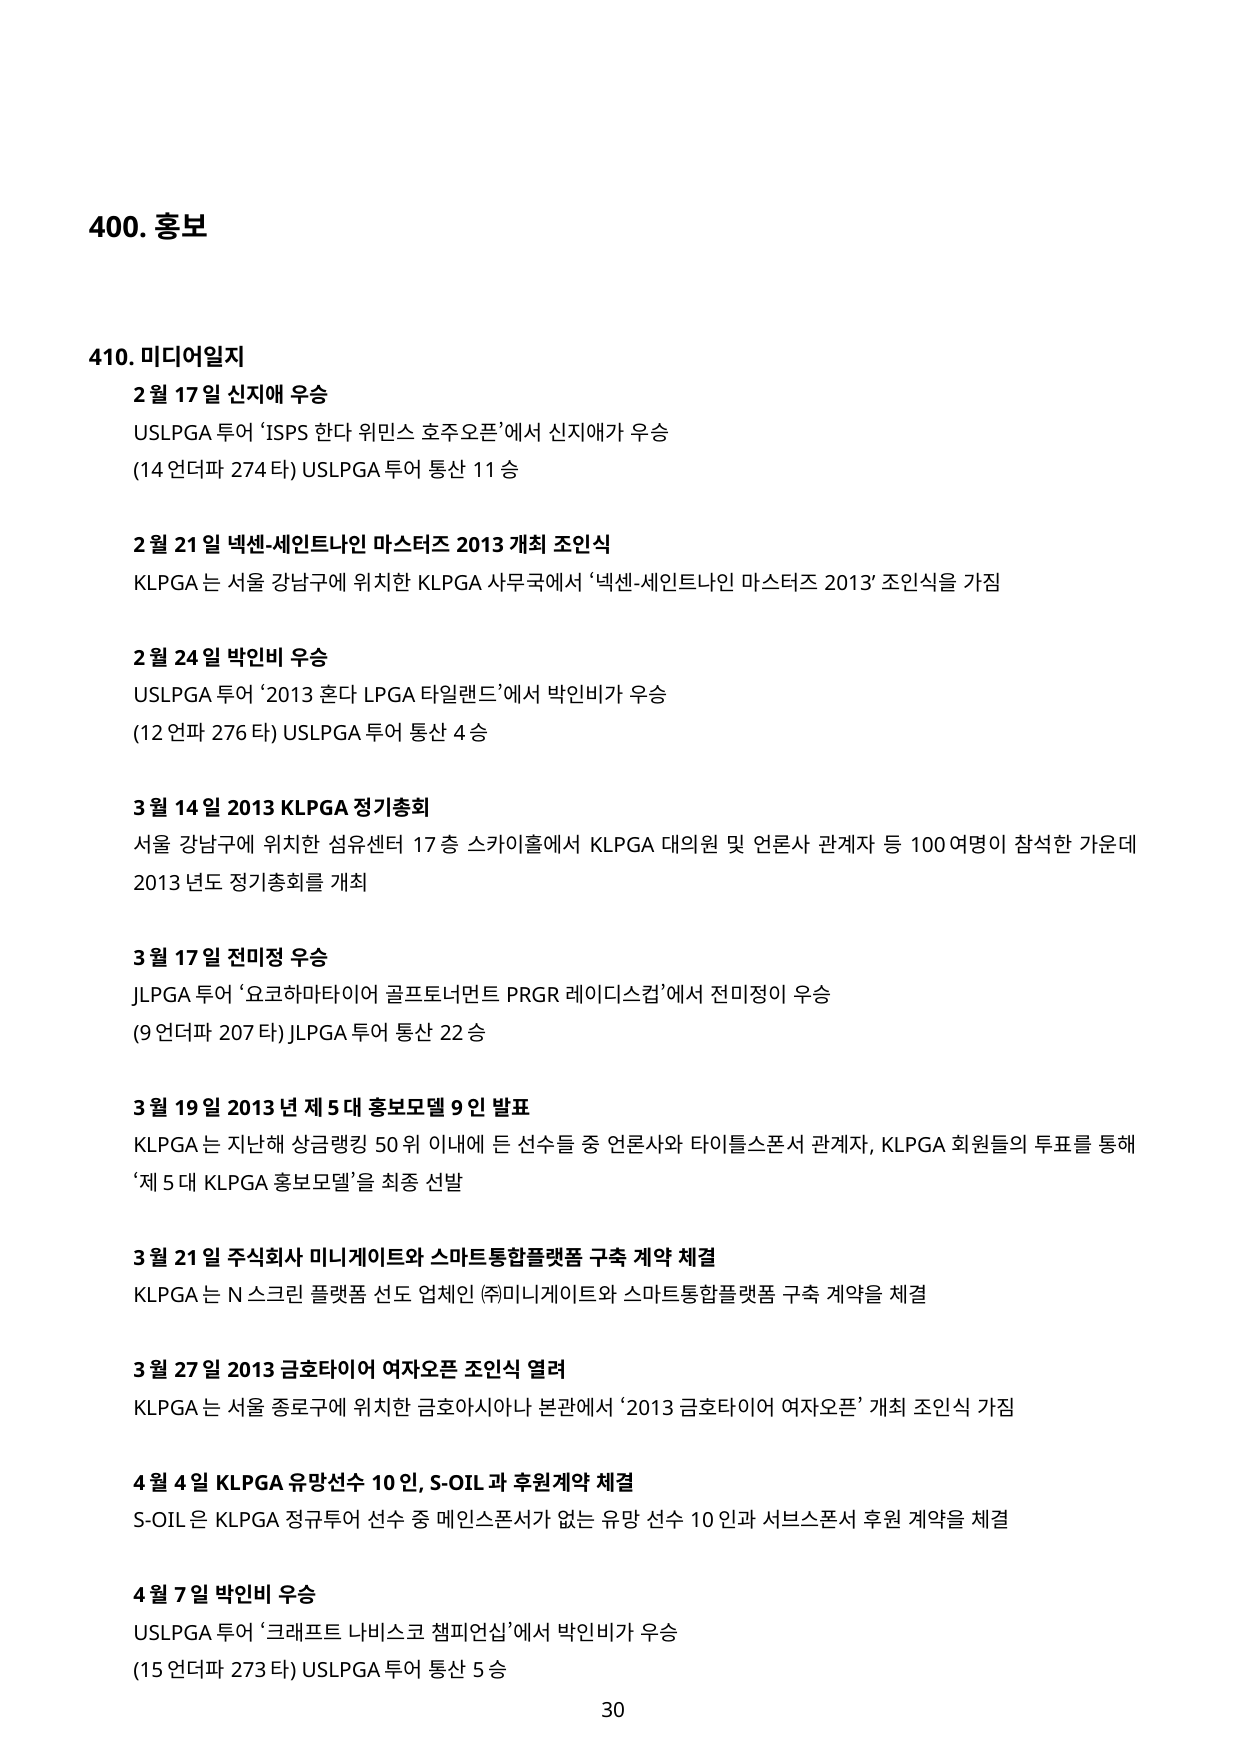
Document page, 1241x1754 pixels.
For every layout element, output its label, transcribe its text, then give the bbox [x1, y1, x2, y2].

text (15언더파 273타) USLPGA투어 통산 5승 [133, 1650, 1137, 1687]
text JLPGA투어 ‘요코하마타이어 골프토너먼트 PRGR 레이디스컵’에서 전미정이 우승 [133, 975, 1137, 1012]
text KLPGA는 서울 종로구에 위치한 금호아시아나 본관에서 ‘2013 금호타이어 여자오픈’ 개최 조인식 가짐 [133, 1387, 1137, 1425]
text (12언파 276타) USLPGA투어 통산 4승 [133, 712, 1137, 750]
text (14언더파 274타) USLPGA투어 통산 11승 [133, 450, 1137, 487]
text KLPGA는 지난해 상금랭킹 50위 이내에 든 선수들 중 언론사와 타이틀스폰서 관계자, KLPGA 회원들의 투표를 통해 ‘제5대 KLPGA 홍보모델’을 최종 선발 [133, 1125, 1137, 1200]
text S-OIL은 KLPGA 정규투어 선수 중 메인스폰서가 없는 유망 선수 10인과 서브스폰서 후원 계약을 체결 [133, 1500, 1137, 1537]
text USLPGA투어 ‘2013 혼다 LPGA 타일랜드’에서 박인비가 우승 [133, 675, 1137, 712]
text 3월 27일 2013 금호타이어 여자오픈 조인식 열려 [133, 1350, 1137, 1387]
text (9언더파 207타) JLPGA투어 통산 22승 [133, 1012, 1137, 1050]
text 2월 24일 박인비 우승 [133, 637, 1137, 675]
text 3월 21일 주식회사 미니게이트와 스마트통합플랫폼 구축 계약 체결 [133, 1237, 1137, 1275]
text 서울 강남구에 위치한 섬유센터 17층 스카이홀에서 KLPGA 대의원 및 언론사 관계자 등 100여명이 참석한 가운데 2013년도 정기총회를 개최 [133, 825, 1137, 900]
text 4월 7일 박인비 우승 [133, 1575, 1137, 1612]
text 4월 4일 KLPGA 유망선수 10인, S-OIL과 후원계약 체결 [133, 1462, 1137, 1500]
text 410. 미디어일지 [89, 337, 1137, 375]
text 400. 홍보 [89, 187, 1137, 262]
text KLPGA는 N스크린 플랫폼 선도 업체인 ㈜미니게이트와 스마트통합플랫폼 구축 계약을 체결 [133, 1275, 1137, 1312]
text 2월 21일 넥센-세인트나인 마스터즈 2013 개최 조인식 [133, 525, 1137, 562]
text KLPGA는 서울 강남구에 위치한 KLPGA 사무국에서 ‘넥센-세인트나인 마스터즈 2013’ 조인식을 가짐 [133, 562, 1137, 600]
text 3월 17일 전미정 우승 [133, 937, 1137, 975]
text USLPGA투어 ‘크래프트 나비스코 챔피언십’에서 박인비가 우승 [133, 1612, 1137, 1650]
text USLPGA투어 ‘ISPS 한다 위민스 호주오픈’에서 신지애가 우승 [133, 412, 1137, 450]
text 3월 14일 2013 KLPGA 정기총회 [133, 787, 1137, 825]
text 2월 17일 신지애 우승 [133, 375, 1137, 412]
text 3월 19일 2013년 제5대 홍보모델 9인 발표 [133, 1087, 1137, 1125]
